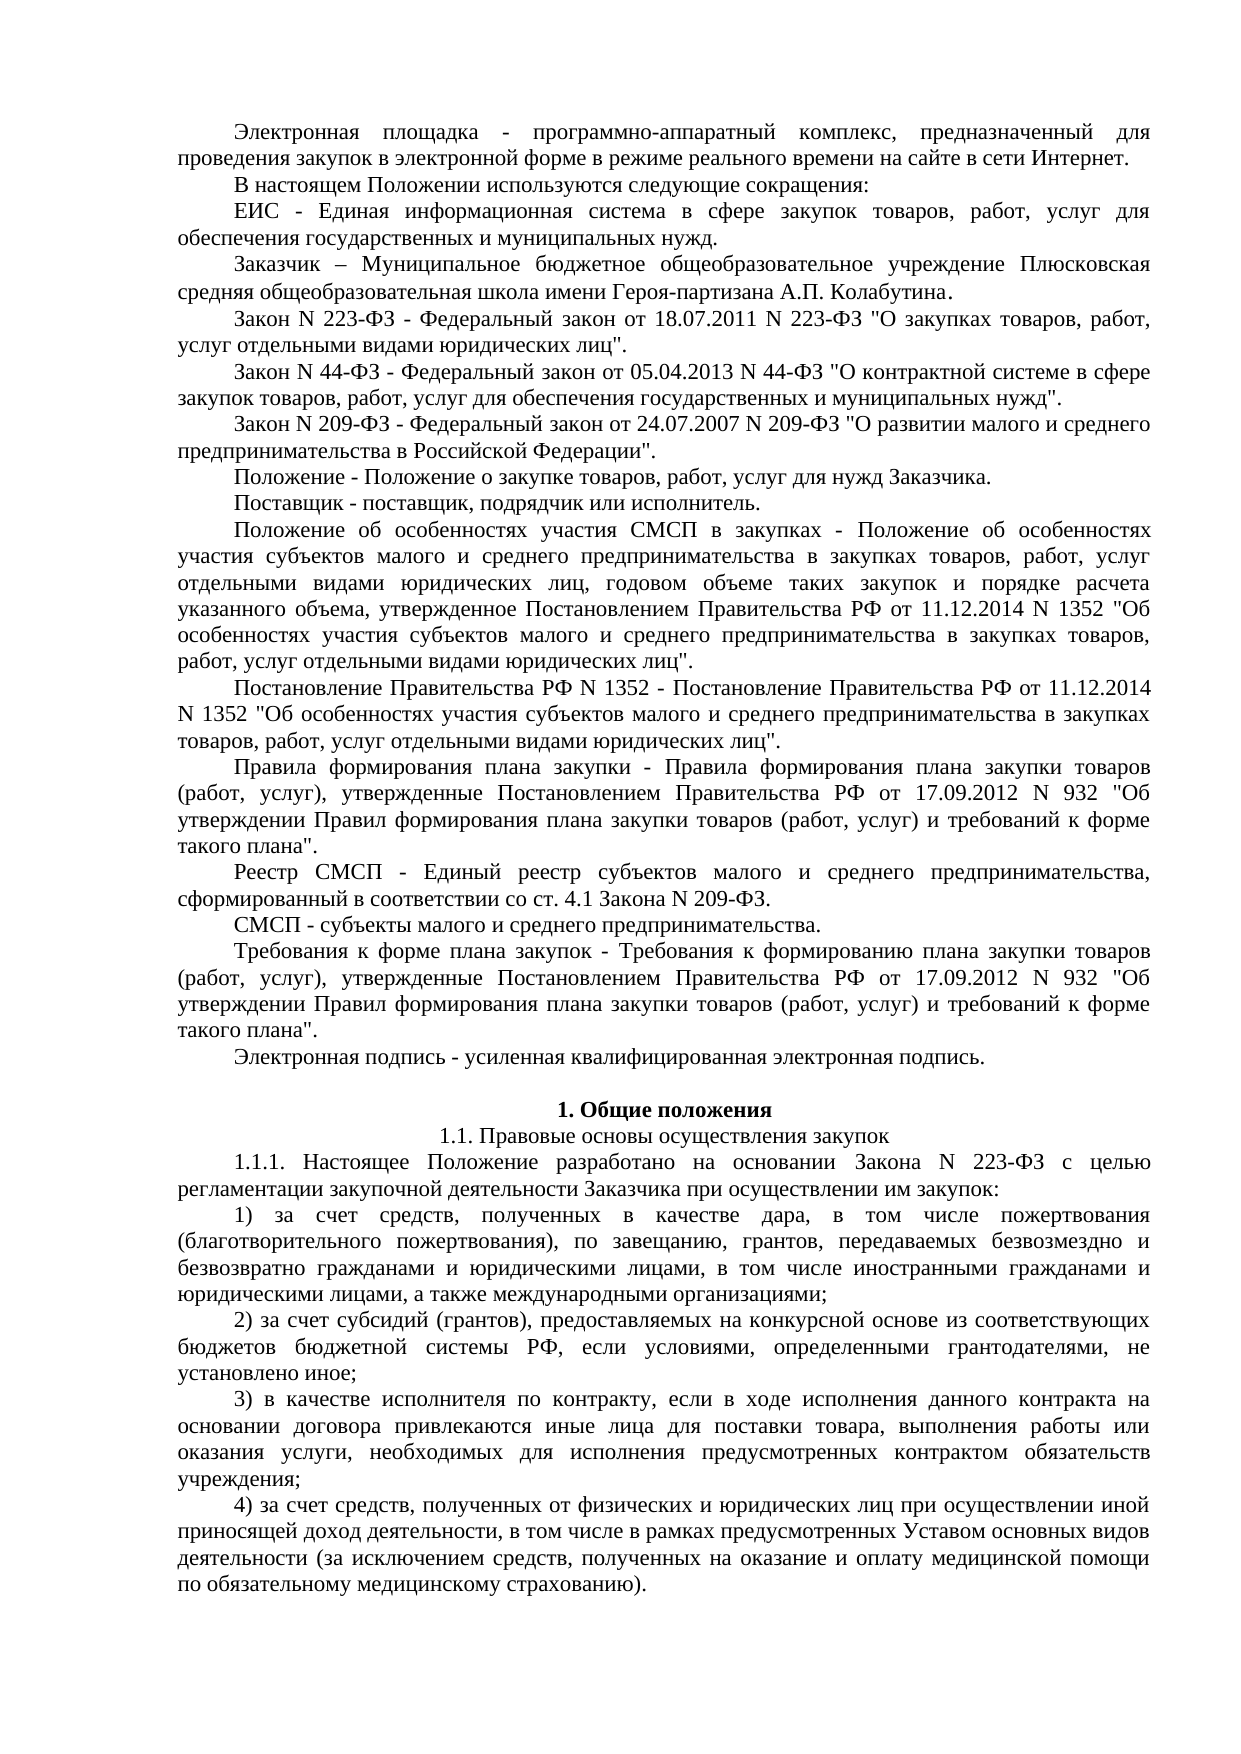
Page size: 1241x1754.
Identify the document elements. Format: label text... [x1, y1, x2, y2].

text Закон N 209-ФЗ - Федеральный закон от 24.07.2007 N 209-ФЗ "О развитии малого и среднего предпринимательства в Российской Федерации". [177, 410, 1152, 463]
text Закон N 44-ФЗ - Федеральный закон от 05.04.2013 N 44-ФЗ "О контрактной системе в сфере закупок товаров, работ, услуг для обеспечения государственных и муниципальных нужд". [177, 358, 1152, 410]
text Положение об особенностях участия СМСП в закупках - Положение об особенностях участия субъектов малого и среднего предпринимательства в закупках товаров, работ, услуг отдельными видами юридических лиц, годовом объеме таких закупок и порядке расчета указанного объема, утвержденное Постановлением Правительства РФ от 11.12.2014 N 1352 "Об особенностях участия субъектов малого и среднего предпринимательства в закупках товаров, работ, услуг отдельными видами юридических лиц". [177, 516, 1152, 674]
text Заказчик – Муниципальное бюджетное общеобразовательное учреждение Плюсковская средняя общеобразовательная школа имени Героя-партизана А.П. Колабутина. [177, 250, 1152, 305]
text Реестр СМСП - Единый реестр субъектов малого и среднего предпринимательства, сформированный в соответствии со ст. 4.1 Закона N 209-ФЗ. [177, 858, 1152, 911]
text Поставщик - поставщик, подрядчик или исполнитель. [177, 489, 1152, 516]
text Постановление Правительства РФ N 1352 - Постановление Правительства РФ от 11.12.2014 N 1352 "Об особенностях участия субъектов малого и среднего предпринимательства в закупках товаров, работ, услуг отдельными видами юридических лиц". [177, 674, 1152, 753]
text 1.1. Правовые основы осуществления закупок [177, 1122, 1152, 1148]
text Закон N 223-ФЗ - Федеральный закон от 18.07.2011 N 223-ФЗ "О закупках товаров, работ, услуг отдельными видами юридических лиц". [177, 305, 1152, 358]
text Электронная площадка - программно-аппаратный комплекс, предназначенный для проведения закупок в электронной форме в режиме реального времени на сайте в сети Интернет. [177, 118, 1152, 171]
text Требования к форме плана закупок - Требования к формированию плана закупки товаров (работ, услуг), утвержденные Постановлением Правительства РФ от 17.09.2012 N 932 "Об утверждении Правил формирования плана закупки товаров (работ, услуг) и требований к форме такого плана". [177, 937, 1152, 1043]
text 1) за счет средств, полученных в качестве дара, в том числе пожертвования (благотворительного пожертвования), по завещанию, грантов, передаваемых безвозмездно и безвозвратно гражданами и юридическими лицами, в том числе иностранными гражданами и юридическими лицами, а также международными организациями; [177, 1201, 1152, 1306]
text Правила формирования плана закупки - Правила формирования плана закупки товаров (работ, услуг), утвержденные Постановлением Правительства РФ от 17.09.2012 N 932 "Об утверждении Правил формирования плана закупки товаров (работ, услуг) и требований к форме такого плана". [177, 753, 1152, 858]
text СМСП - субъекты малого и среднего предпринимательства. [177, 911, 1152, 937]
text 3) в качестве исполнителя по контракту, если в ходе исполнения данного контракта на основании договора привлекаются иные лица для поставки товара, выполнения работы или оказания услуги, необходимых для исполнения предусмотренных контрактом обязательств учреждения; [177, 1386, 1152, 1491]
text Положение - Положение о закупке товаров, работ, услуг для нужд Заказчика. [177, 463, 1152, 489]
text Электронная подпись - усиленная квалифицированная электронная подпись. [177, 1043, 1152, 1069]
text 2) за счет субсидий (грантов), предоставляемых на конкурсной основе из соответствующих бюджетов бюджетной системы РФ, если условиями, определенными грантодателями, не установлено иное; [177, 1306, 1152, 1386]
text 1.1.1. Настоящее Положение разработано на основании Закона N 223-ФЗ с целью регламентации закупочной деятельности Заказчика при осуществлении им закупок: [177, 1148, 1152, 1201]
text 1. Общие положения [177, 1096, 1152, 1122]
text ЕИС - Единая информационная система в сфере закупок товаров, работ, услуг для обеспечения государственных и муниципальных нужд. [177, 197, 1152, 250]
text 4) за счет средств, полученных от физических и юридических лиц при осуществлении иной приносящей доход деятельности, в том числе в рамках предусмотренных Уставом основных видов деятельности (за исключением средств, полученных на оказание и оплату медицинской помощи по обязательному медицинскому страхованию). [177, 1491, 1152, 1596]
text В настоящем Положении используются следующие сокращения: [177, 171, 1152, 197]
